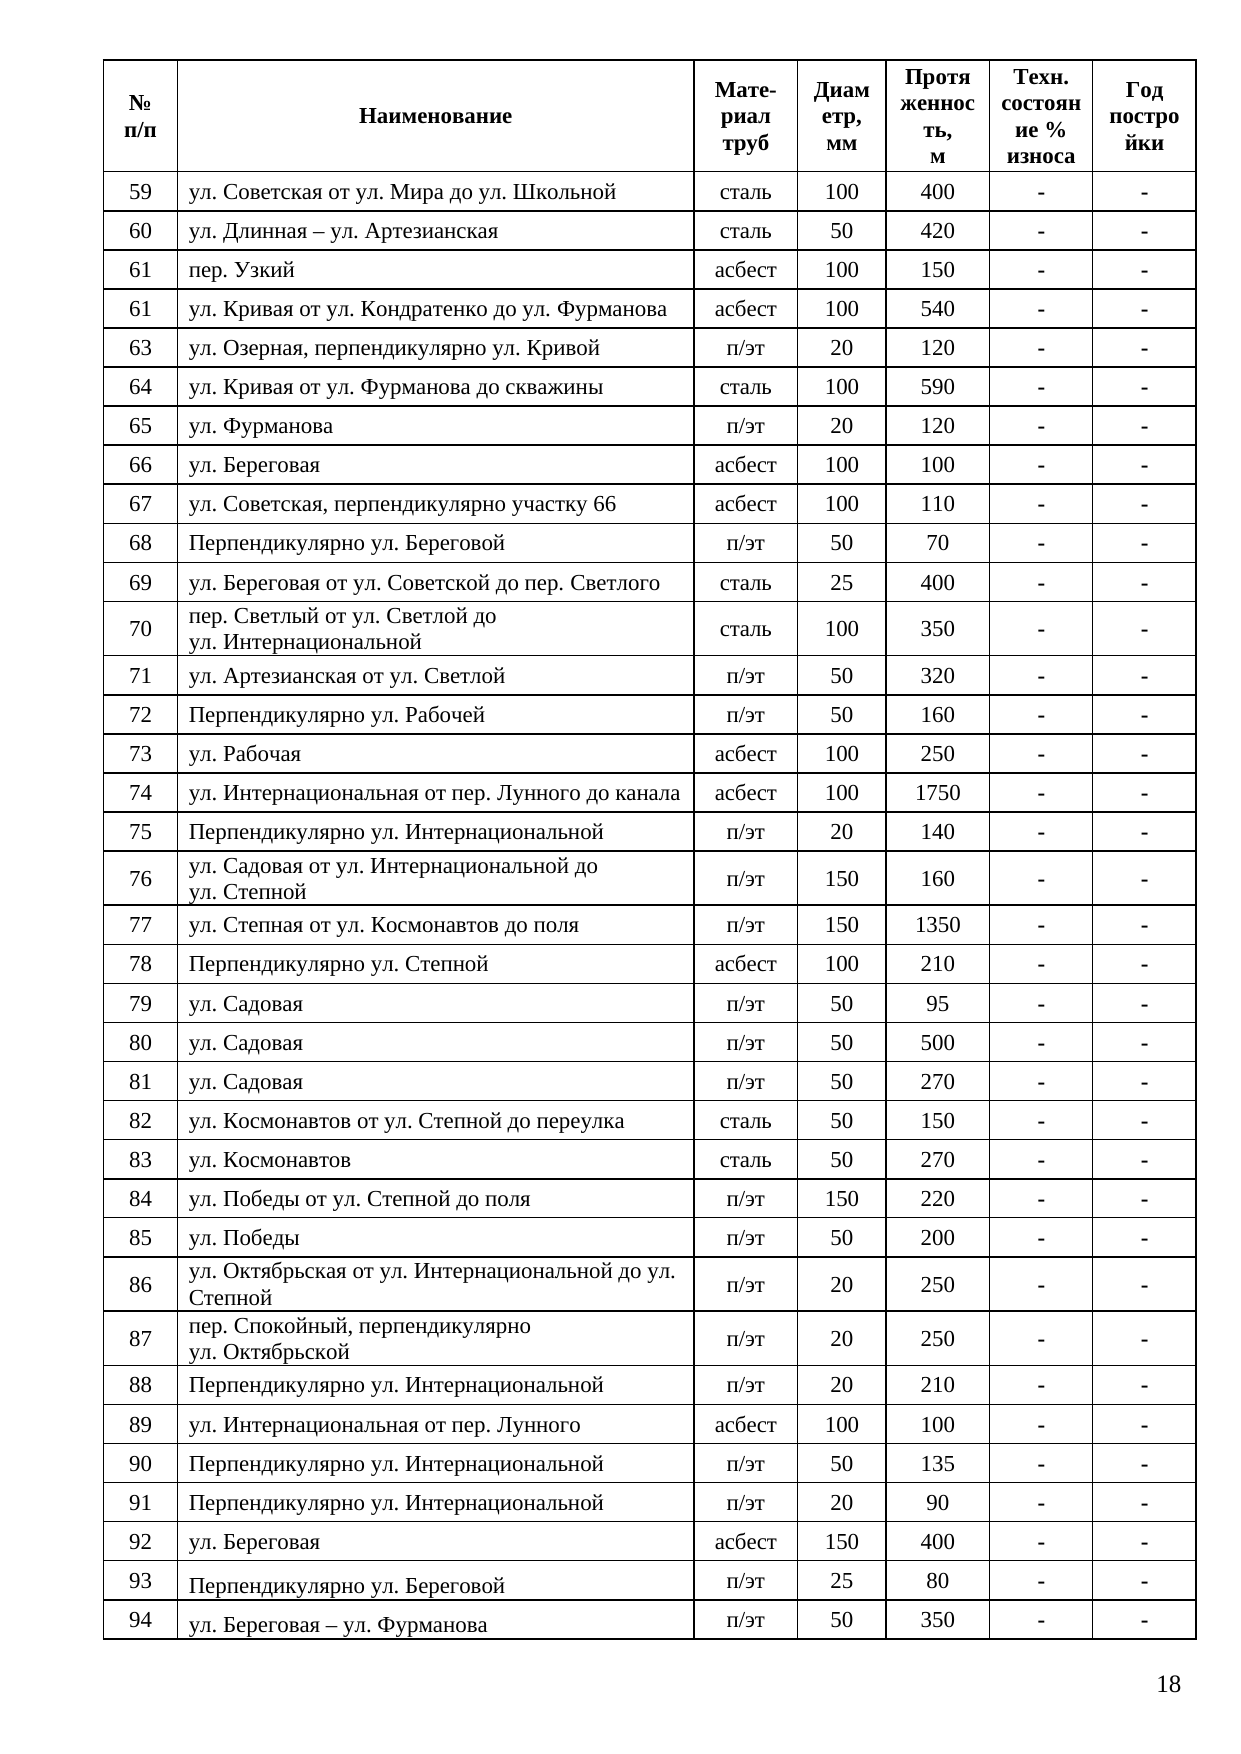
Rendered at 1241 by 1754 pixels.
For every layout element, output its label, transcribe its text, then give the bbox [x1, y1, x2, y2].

table_cell - [990, 524, 1092, 561]
table_cell 100 [798, 1405, 885, 1443]
table_cell - [990, 290, 1092, 327]
table_cell сталь [695, 602, 797, 655]
table_cell ул. Космонавтов от ул. Степной до переулка [178, 1101, 693, 1139]
table_cell 250 [887, 1312, 989, 1364]
table_cell 81 [104, 1062, 177, 1100]
table_cell 59 [104, 172, 177, 210]
table_cell 90 [887, 1483, 989, 1521]
table_cell - [990, 563, 1092, 601]
table_cell 77 [104, 906, 177, 943]
table_cell 100 [798, 446, 885, 483]
table_cell 150 [798, 1522, 885, 1560]
table_cell - [990, 1312, 1092, 1364]
table_cell асбест [695, 1405, 797, 1443]
table_cell - [1093, 1312, 1195, 1364]
table_cell 1750 [887, 774, 989, 811]
table_cell 400 [887, 1522, 989, 1560]
table_cell 100 [798, 774, 885, 811]
table_cell 590 [887, 368, 989, 405]
table_cell 66 [104, 446, 177, 483]
table_cell 61 [104, 290, 177, 327]
table_cell асбест [695, 945, 797, 982]
table_cell 100 [798, 290, 885, 327]
table_cell 100 [798, 602, 885, 655]
table_cell 100 [798, 172, 885, 210]
table_cell - [1093, 906, 1195, 943]
table_cell 87 [104, 1312, 177, 1364]
table_cell Перпендикулярно ул. Степной [178, 945, 693, 982]
table_cell 80 [887, 1561, 989, 1599]
table_cell 80 [104, 1023, 177, 1061]
table_cell 50 [798, 524, 885, 561]
table_cell 90 [104, 1444, 177, 1482]
table_cell 85 [104, 1218, 177, 1256]
table_cell 250 [887, 1258, 989, 1310]
table_cell - [1093, 1522, 1195, 1560]
table_header Мате-риал труб [695, 61, 797, 171]
table_cell - [1093, 1023, 1195, 1061]
table_cell 79 [104, 984, 177, 1022]
table_cell п/эт [695, 1561, 797, 1599]
table_cell 20 [798, 329, 885, 366]
table_cell - [1093, 1140, 1195, 1178]
table_cell 20 [798, 1366, 885, 1403]
table_cell - [1093, 1366, 1195, 1403]
table_cell ул. Береговая от ул. Советской до пер. Светлого [178, 563, 693, 601]
table_cell Перпендикулярно ул. Интернациональной [178, 1444, 693, 1482]
table_cell - [1093, 1258, 1195, 1310]
table_cell 50 [798, 984, 885, 1022]
table_cell 210 [887, 945, 989, 982]
table_cell 71 [104, 656, 177, 694]
table_cell - [990, 945, 1092, 982]
table_cell - [990, 1483, 1092, 1521]
table_cell 160 [887, 696, 989, 733]
table_header Диаметр, мм [798, 61, 885, 171]
table_cell - [1093, 735, 1195, 772]
table_cell - [990, 1522, 1092, 1560]
table_header Техн. состояние % износа [990, 61, 1092, 171]
table_cell - [1093, 485, 1195, 522]
table_cell п/эт [695, 1258, 797, 1310]
table_cell - [1093, 524, 1195, 561]
table_cell - [1093, 852, 1195, 904]
table_cell - [990, 1405, 1092, 1443]
table_cell 20 [798, 1258, 885, 1310]
table_cell 200 [887, 1218, 989, 1256]
table_cell - [1093, 813, 1195, 850]
table_cell 20 [798, 813, 885, 850]
table_cell - [990, 1218, 1092, 1256]
table_cell ул. Фурманова [178, 407, 693, 444]
table_cell 120 [887, 329, 989, 366]
table_cell - [990, 1101, 1092, 1139]
table_cell 50 [798, 212, 885, 249]
table_cell - [990, 1444, 1092, 1482]
table_cell - [1093, 984, 1195, 1022]
table_cell 70 [887, 524, 989, 561]
table_cell 68 [104, 524, 177, 561]
table_cell ул. Победы от ул. Степной до поля [178, 1180, 693, 1217]
table_cell ул. Береговая [178, 1522, 693, 1560]
table_cell - [990, 774, 1092, 811]
table_cell ул. Октябрьская от ул. Интернациональной до ул. Степной [178, 1258, 693, 1310]
table_cell сталь [695, 368, 797, 405]
table_cell 160 [887, 852, 989, 904]
table_cell Перпендикулярно ул. Интернациональной [178, 813, 693, 850]
table_cell ул. Береговая – ул. Фурманова [178, 1601, 693, 1638]
table_cell - [990, 813, 1092, 850]
table_cell ул. Садовая [178, 984, 693, 1022]
table_cell 20 [798, 407, 885, 444]
table_cell 50 [798, 1140, 885, 1178]
table_cell - [990, 735, 1092, 772]
table_cell 1350 [887, 906, 989, 943]
table_cell 50 [798, 1218, 885, 1256]
table_cell асбест [695, 290, 797, 327]
table_header № п/п [104, 61, 177, 171]
table_cell - [990, 1062, 1092, 1100]
table_cell 420 [887, 212, 989, 249]
table_cell 150 [798, 906, 885, 943]
table_cell п/эт [695, 1444, 797, 1482]
table_cell асбест [695, 774, 797, 811]
table_cell п/эт [695, 696, 797, 733]
table_cell 50 [798, 656, 885, 694]
table_cell 210 [887, 1366, 989, 1403]
table_cell - [990, 1366, 1092, 1403]
table_cell 73 [104, 735, 177, 772]
table_cell - [990, 656, 1092, 694]
table_cell 50 [798, 1444, 885, 1482]
table_cell 270 [887, 1140, 989, 1178]
table_cell 220 [887, 1180, 989, 1217]
table_cell 20 [798, 1483, 885, 1521]
table_cell - [990, 407, 1092, 444]
table_cell 95 [887, 984, 989, 1022]
table_cell - [990, 1180, 1092, 1217]
table_cell асбест [695, 446, 797, 483]
table_cell - [1093, 1444, 1195, 1482]
table_cell 91 [104, 1483, 177, 1521]
table_cell - [1093, 1062, 1195, 1100]
table_cell 88 [104, 1366, 177, 1403]
table_cell Перпендикулярно ул. Береговой [178, 1561, 693, 1599]
table_cell 76 [104, 852, 177, 904]
table_cell - [1093, 1483, 1195, 1521]
table_cell 64 [104, 368, 177, 405]
table_cell 67 [104, 485, 177, 522]
table_cell - [990, 602, 1092, 655]
table_cell - [1093, 290, 1195, 327]
table_cell 350 [887, 602, 989, 655]
table_cell п/эт [695, 813, 797, 850]
table_cell 70 [104, 602, 177, 655]
table_cell Перпендикулярно ул. Интернациональной [178, 1366, 693, 1403]
table_cell сталь [695, 1101, 797, 1139]
table_cell сталь [695, 563, 797, 601]
table_cell - [1093, 563, 1195, 601]
table_cell пер. Светлый от ул. Светлой до ул. Интернациональной [178, 602, 693, 655]
table_cell п/эт [695, 1601, 797, 1638]
table_cell п/эт [695, 1312, 797, 1364]
table_cell 140 [887, 813, 989, 850]
table_cell п/эт [695, 1218, 797, 1256]
table_cell - [1093, 1601, 1195, 1638]
table_cell 82 [104, 1101, 177, 1139]
table_cell 84 [104, 1180, 177, 1217]
table_cell 100 [798, 485, 885, 522]
table_cell сталь [695, 172, 797, 210]
table_cell п/эт [695, 656, 797, 694]
table_cell - [990, 172, 1092, 210]
table_cell п/эт [695, 852, 797, 904]
table_cell 400 [887, 563, 989, 601]
table_cell 100 [887, 446, 989, 483]
table_cell - [1093, 251, 1195, 288]
table_cell 500 [887, 1023, 989, 1061]
table_cell 50 [798, 1062, 885, 1100]
table_cell - [1093, 407, 1195, 444]
table_cell ул. Интернациональная от пер. Лунного [178, 1405, 693, 1443]
table_cell 83 [104, 1140, 177, 1178]
table_cell - [990, 906, 1092, 943]
table_cell ул. Береговая [178, 446, 693, 483]
table_cell - [1093, 945, 1195, 982]
table_cell 150 [798, 1180, 885, 1217]
table_cell ул. Советская от ул. Мира до ул. Школьной [178, 172, 693, 210]
table_cell 92 [104, 1522, 177, 1560]
table_cell - [990, 696, 1092, 733]
table_cell 150 [887, 1101, 989, 1139]
table_cell 94 [104, 1601, 177, 1638]
table_cell - [1093, 1180, 1195, 1217]
table_cell 50 [798, 1601, 885, 1638]
table_cell сталь [695, 1140, 797, 1178]
table_cell ул. Артезианская от ул. Светлой [178, 656, 693, 694]
table_cell ул. Садовая [178, 1023, 693, 1061]
table_cell 540 [887, 290, 989, 327]
table_cell - [990, 852, 1092, 904]
table_cell ул. Степная от ул. Космонавтов до поля [178, 906, 693, 943]
table_cell Перпендикулярно ул. Рабочей [178, 696, 693, 733]
table_cell - [990, 251, 1092, 288]
table_cell п/эт [695, 1366, 797, 1403]
table_cell 100 [798, 945, 885, 982]
table_cell ул. Рабочая [178, 735, 693, 772]
table_cell ул. Космонавтов [178, 1140, 693, 1178]
table_cell п/эт [695, 329, 797, 366]
table_cell - [1093, 602, 1195, 655]
table_cell 20 [798, 1312, 885, 1364]
table_header Наименование [178, 61, 693, 171]
table_cell асбест [695, 485, 797, 522]
table_cell 350 [887, 1601, 989, 1638]
table_cell 50 [798, 696, 885, 733]
table_cell - [1093, 696, 1195, 733]
table_cell ул. Советская, перпендикулярно участку 66 [178, 485, 693, 522]
table_cell 75 [104, 813, 177, 850]
table_cell - [1093, 656, 1195, 694]
table_cell ул. Длинная – ул. Артезианская [178, 212, 693, 249]
table_cell - [990, 1140, 1092, 1178]
table_cell 110 [887, 485, 989, 522]
table_cell - [990, 485, 1092, 522]
table_cell - [1093, 1561, 1195, 1599]
table_cell 86 [104, 1258, 177, 1310]
table_cell 270 [887, 1062, 989, 1100]
table_cell - [990, 1601, 1092, 1638]
table_cell 72 [104, 696, 177, 733]
table_cell - [1093, 368, 1195, 405]
table_header Год постройки [1093, 61, 1195, 171]
table_cell пер. Спокойный, перпендикулярно ул. Октябрьской [178, 1312, 693, 1364]
table_cell 63 [104, 329, 177, 366]
table_cell - [1093, 212, 1195, 249]
table_cell 50 [798, 1023, 885, 1061]
table_cell - [990, 368, 1092, 405]
table_cell - [1093, 1405, 1195, 1443]
table_cell ул. Садовая [178, 1062, 693, 1100]
table_cell - [1093, 774, 1195, 811]
table_cell - [1093, 329, 1195, 366]
table_cell 320 [887, 656, 989, 694]
table_cell асбест [695, 735, 797, 772]
table_cell 89 [104, 1405, 177, 1443]
table_cell п/эт [695, 407, 797, 444]
table_cell - [990, 1023, 1092, 1061]
table_cell - [990, 984, 1092, 1022]
table_cell - [1093, 172, 1195, 210]
table_cell 100 [798, 368, 885, 405]
table_cell 61 [104, 251, 177, 288]
table_cell п/эт [695, 984, 797, 1022]
table_cell 150 [887, 251, 989, 288]
table_cell 120 [887, 407, 989, 444]
table_cell 74 [104, 774, 177, 811]
table_cell - [990, 1258, 1092, 1310]
table_cell ул. Кривая от ул. Фурманова до скважины [178, 368, 693, 405]
table_cell - [1093, 1218, 1195, 1256]
table_cell ул. Интернациональная от пер. Лунного до канала [178, 774, 693, 811]
table_cell 60 [104, 212, 177, 249]
table_cell 65 [104, 407, 177, 444]
table_cell - [1093, 1101, 1195, 1139]
table_cell 250 [887, 735, 989, 772]
table_cell 78 [104, 945, 177, 982]
table_cell 25 [798, 1561, 885, 1599]
table_cell 150 [798, 852, 885, 904]
table_cell - [1093, 446, 1195, 483]
table_cell сталь [695, 212, 797, 249]
table_cell - [990, 212, 1092, 249]
table_cell 400 [887, 172, 989, 210]
table_cell Перпендикулярно ул. Береговой [178, 524, 693, 561]
table_cell пер. Узкий [178, 251, 693, 288]
table_cell ул. Садовая от ул. Интернациональной до ул. Степной [178, 852, 693, 904]
table_cell 93 [104, 1561, 177, 1599]
table_cell асбест [695, 251, 797, 288]
table_cell п/эт [695, 906, 797, 943]
table_cell 100 [798, 251, 885, 288]
table_cell Перпендикулярно ул. Интернациональной [178, 1483, 693, 1521]
table_cell - [990, 329, 1092, 366]
table_header Протяженность, м [887, 61, 989, 171]
table_cell ул. Победы [178, 1218, 693, 1256]
table_cell п/эт [695, 1180, 797, 1217]
table_cell асбест [695, 1522, 797, 1560]
table_cell п/эт [695, 524, 797, 561]
table_cell 100 [887, 1405, 989, 1443]
table_cell ул. Озерная, перпендикулярно ул. Кривой [178, 329, 693, 366]
table_cell п/эт [695, 1483, 797, 1521]
table_cell - [990, 1561, 1092, 1599]
table_cell 25 [798, 563, 885, 601]
table_cell п/эт [695, 1062, 797, 1100]
table_cell ул. Кривая от ул. Кондратенко до ул. Фурманова [178, 290, 693, 327]
table_cell 100 [798, 735, 885, 772]
table_cell п/эт [695, 1023, 797, 1061]
table_cell - [990, 446, 1092, 483]
table_cell 135 [887, 1444, 989, 1482]
table_cell 50 [798, 1101, 885, 1139]
table_cell 69 [104, 563, 177, 601]
